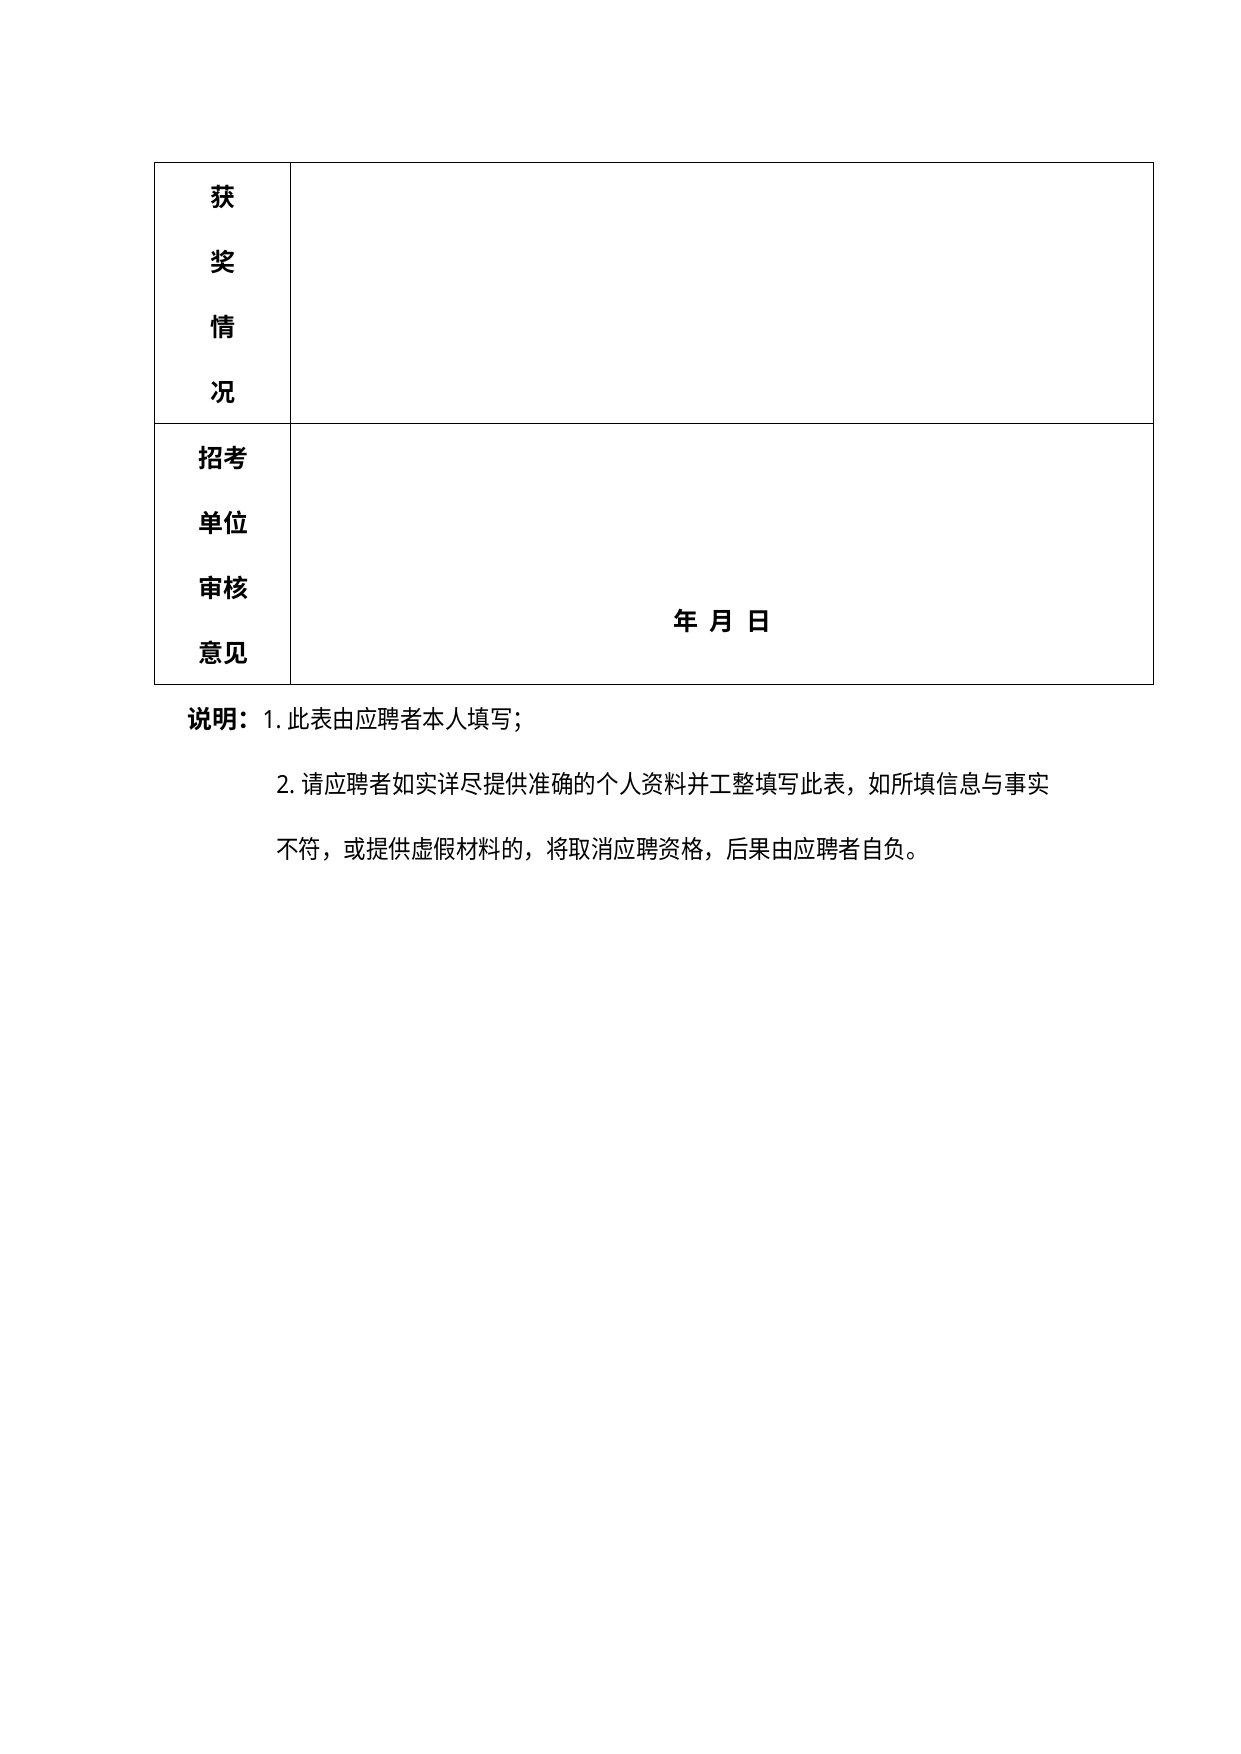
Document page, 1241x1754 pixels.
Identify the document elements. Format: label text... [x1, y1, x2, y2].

table_cell 获 奖 情 况 [155, 163, 290, 423]
text 说明：1. 此表由应聘者本人填写； [187, 685, 1053, 750]
table_cell 招考 单位 审核 意见 [155, 424, 290, 684]
table_cell [291, 163, 1153, 423]
table_cell 年 月 日 [291, 424, 1153, 684]
text 2. 请应聘者如实详尽提供准确的个人资料并工整填写此表，如所填信息与事实不符，或提供虚假材料的，将取消应聘资格，后果由应聘者自负。 [276, 750, 1053, 880]
